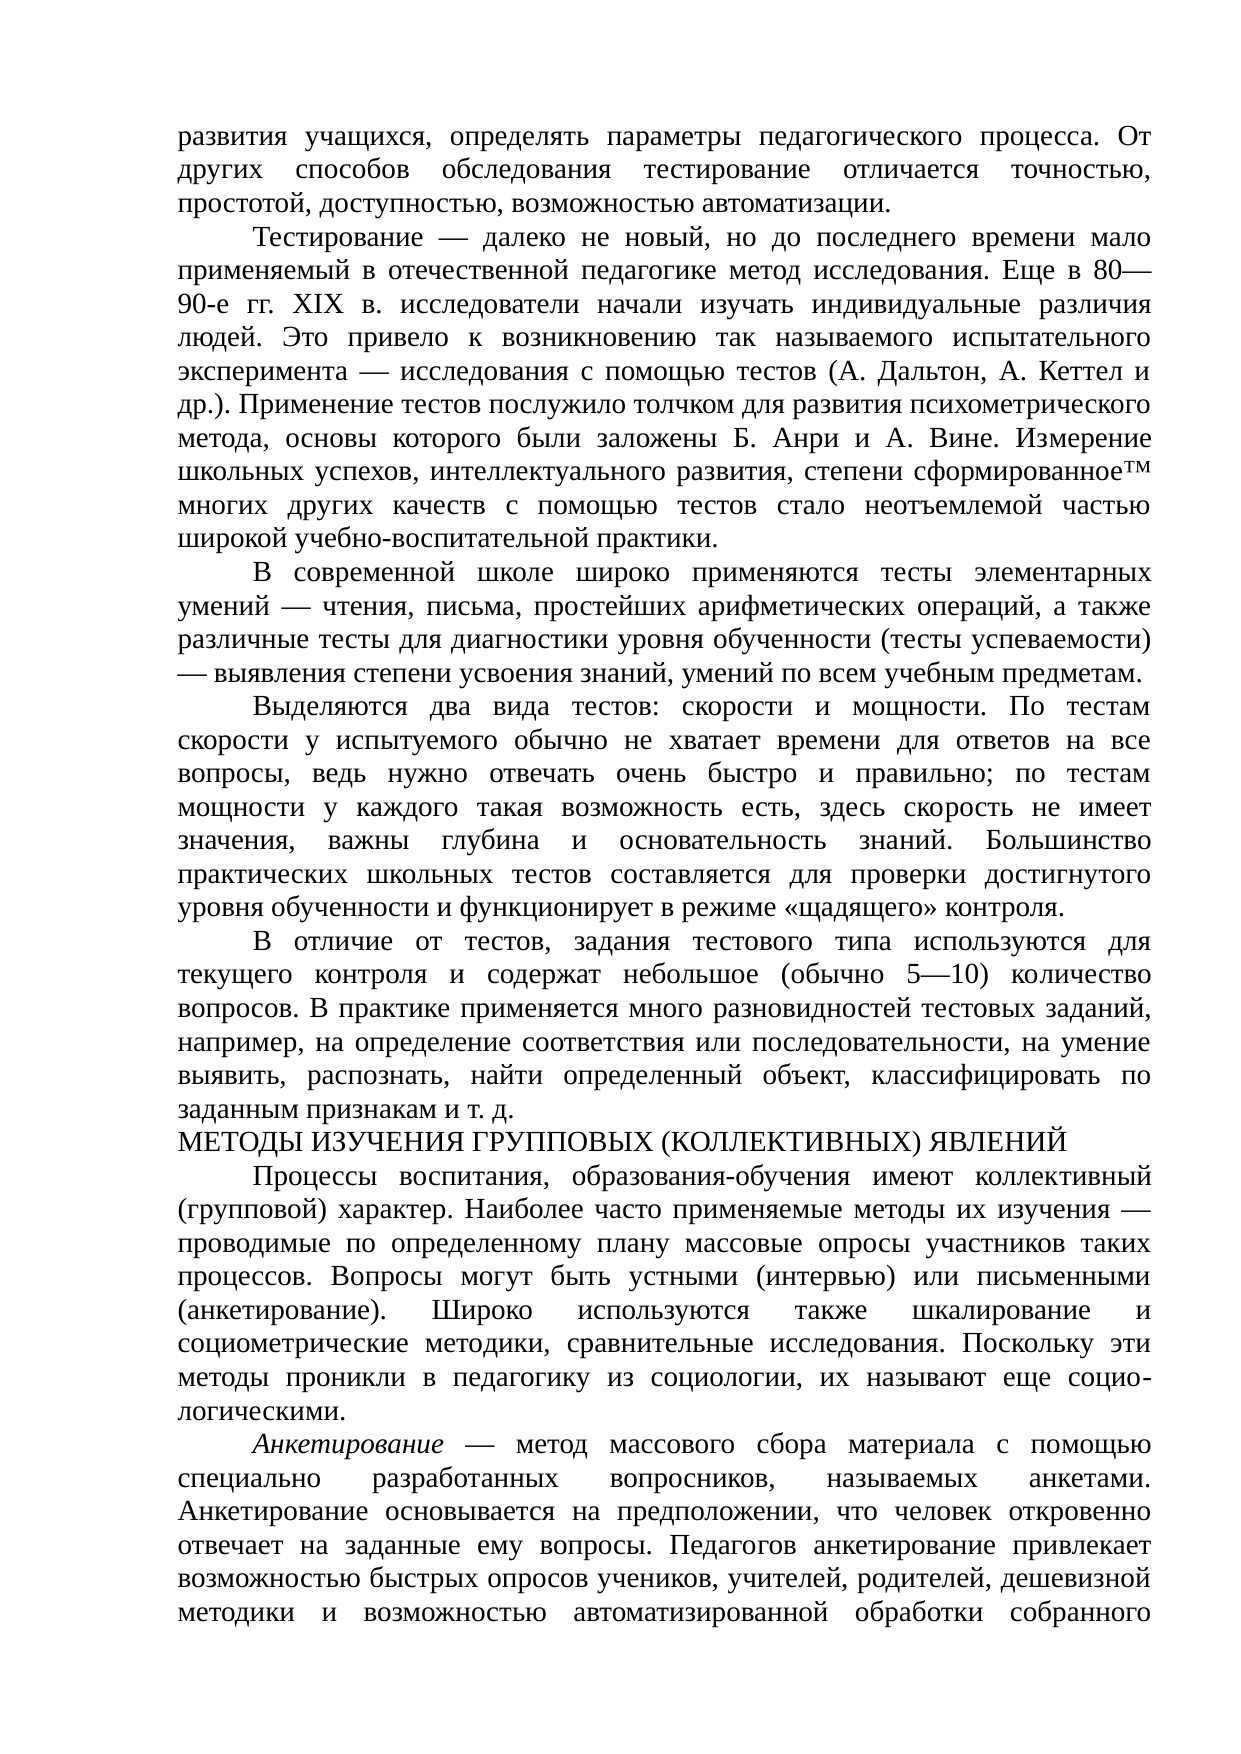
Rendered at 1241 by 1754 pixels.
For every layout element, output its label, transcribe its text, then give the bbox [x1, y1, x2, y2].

text Выделяются два вида тестов: скорости и мощности. По тестам скорости у испытуемого обычно не хватает времени для ответов на все вопросы, ведь нужно отвечать очень быстро и правильно; по тестам мощности у каждого такая возможность есть, здесь скорость не имеет значения, важны глубина и основательность знаний. Большинство практических школьных тестов составляется для проверки достигнутого уровня обученности и функционирует в режиме «щадящего» контроля. [177, 688, 1152, 923]
text В современной школе широко применяются тесты элементарных умений — чтения, письма, простейших арифметических операций, а также различные тесты для диагностики уровня обученности (тесты успеваемости) — выявления степени усвоения знаний, умений по всем учебным предметам. [177, 554, 1152, 688]
text МЕТОДЫ ИЗУЧЕНИЯ ГРУППОВЫХ (КОЛЛЕКТИВНЫХ) ЯВЛЕНИЙ [177, 1124, 1152, 1158]
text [177, 118, 1152, 219]
text В отличие от тестов, задания тестового типа используются для текущего контроля и содержат небольшое (обычно 5—10) количество вопросов. В практике применяется много разновидностей тестовых заданий, например, на определение соответствия или последовательности, на умение выявить, распознать, найти определенный объект, классифицировать по заданным признакам и т. д. [177, 923, 1152, 1124]
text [177, 1426, 1152, 1627]
text Тестирование — далеко не новый, но до последнего времени мало применяемый в отечественной педагогике метод исследования. Еще в 80—90-е гг. XIX в. исследователи начали изучать индивидуальные различия людей. Это привело к возникновению так называемого испытательного эксперимента — исследования с помощью тестов (А. Дальтон, А. Кеттел и др.). Применение тестов послужило толчком для развития психометрического метода, основы которого были заложены Б. Анри и А. Вине. Измерение школьных успехов, интеллектуального развития, степени сформированное™ многих других качеств с помощью тестов стало неотъемлемой частью широкой учебно-воспитательной практики. [177, 219, 1152, 554]
text Процессы воспитания, образования-обучения имеют коллективный (групповой) характер. Наиболее часто применяемые методы их изучения — проводимые по определенному плану массовые опросы участников таких процессов. Вопросы могут быть устными (интервью) или письменными (анкетирование). Широко используются также шкалирование и социометрические методики, сравнительные исследования. Поскольку эти методы проникли в педагогику из социологии, их называют еще социологическими. [177, 1158, 1152, 1426]
